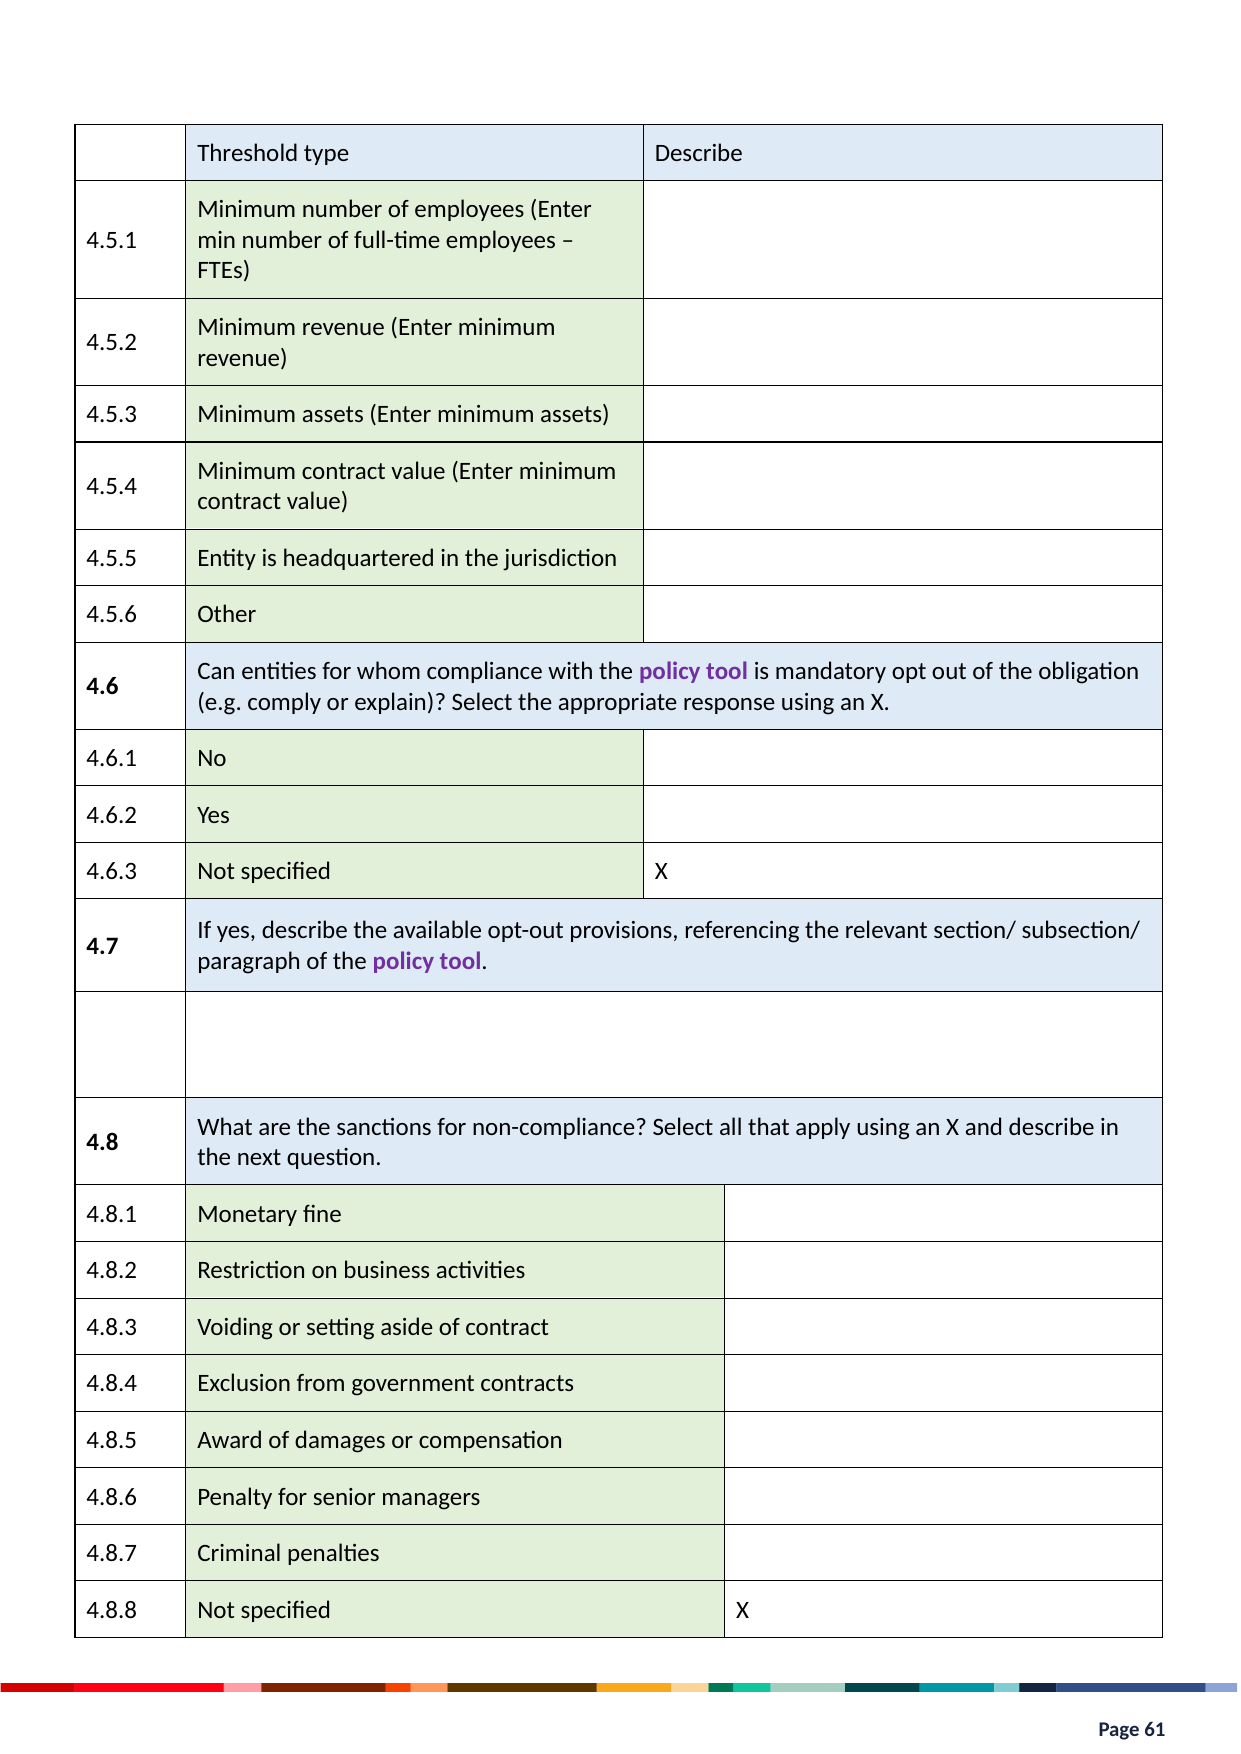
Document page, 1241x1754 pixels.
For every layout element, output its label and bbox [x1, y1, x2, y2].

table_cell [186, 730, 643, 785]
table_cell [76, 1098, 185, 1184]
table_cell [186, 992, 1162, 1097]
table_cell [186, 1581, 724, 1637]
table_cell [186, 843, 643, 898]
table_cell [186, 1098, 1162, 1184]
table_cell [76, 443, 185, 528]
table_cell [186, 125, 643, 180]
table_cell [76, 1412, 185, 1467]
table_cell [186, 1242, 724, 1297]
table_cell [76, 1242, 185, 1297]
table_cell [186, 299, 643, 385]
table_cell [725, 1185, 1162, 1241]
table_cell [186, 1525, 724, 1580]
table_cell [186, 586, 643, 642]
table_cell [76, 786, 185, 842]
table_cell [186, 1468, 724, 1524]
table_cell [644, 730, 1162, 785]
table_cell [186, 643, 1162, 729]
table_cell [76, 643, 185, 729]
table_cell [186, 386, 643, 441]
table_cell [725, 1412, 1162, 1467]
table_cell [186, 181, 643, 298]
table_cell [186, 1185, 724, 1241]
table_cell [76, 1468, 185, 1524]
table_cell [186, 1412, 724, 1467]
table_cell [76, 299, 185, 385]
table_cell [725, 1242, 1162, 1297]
picture [0, 1683, 1236, 1692]
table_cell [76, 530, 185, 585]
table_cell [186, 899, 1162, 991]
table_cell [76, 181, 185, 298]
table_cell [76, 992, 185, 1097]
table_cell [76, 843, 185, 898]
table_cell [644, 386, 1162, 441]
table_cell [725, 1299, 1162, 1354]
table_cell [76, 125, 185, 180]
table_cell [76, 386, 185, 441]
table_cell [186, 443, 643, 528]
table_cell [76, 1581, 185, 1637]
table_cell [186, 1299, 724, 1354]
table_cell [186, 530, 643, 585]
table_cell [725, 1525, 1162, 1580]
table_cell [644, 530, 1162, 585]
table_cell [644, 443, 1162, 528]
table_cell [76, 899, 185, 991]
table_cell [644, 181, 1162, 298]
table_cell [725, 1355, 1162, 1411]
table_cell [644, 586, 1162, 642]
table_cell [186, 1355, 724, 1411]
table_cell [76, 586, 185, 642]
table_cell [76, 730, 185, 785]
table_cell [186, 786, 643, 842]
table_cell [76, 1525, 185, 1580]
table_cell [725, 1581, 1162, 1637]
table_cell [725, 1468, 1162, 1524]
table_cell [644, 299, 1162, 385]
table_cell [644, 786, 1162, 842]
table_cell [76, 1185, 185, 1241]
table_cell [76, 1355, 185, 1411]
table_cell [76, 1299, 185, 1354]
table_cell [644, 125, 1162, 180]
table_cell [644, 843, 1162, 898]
